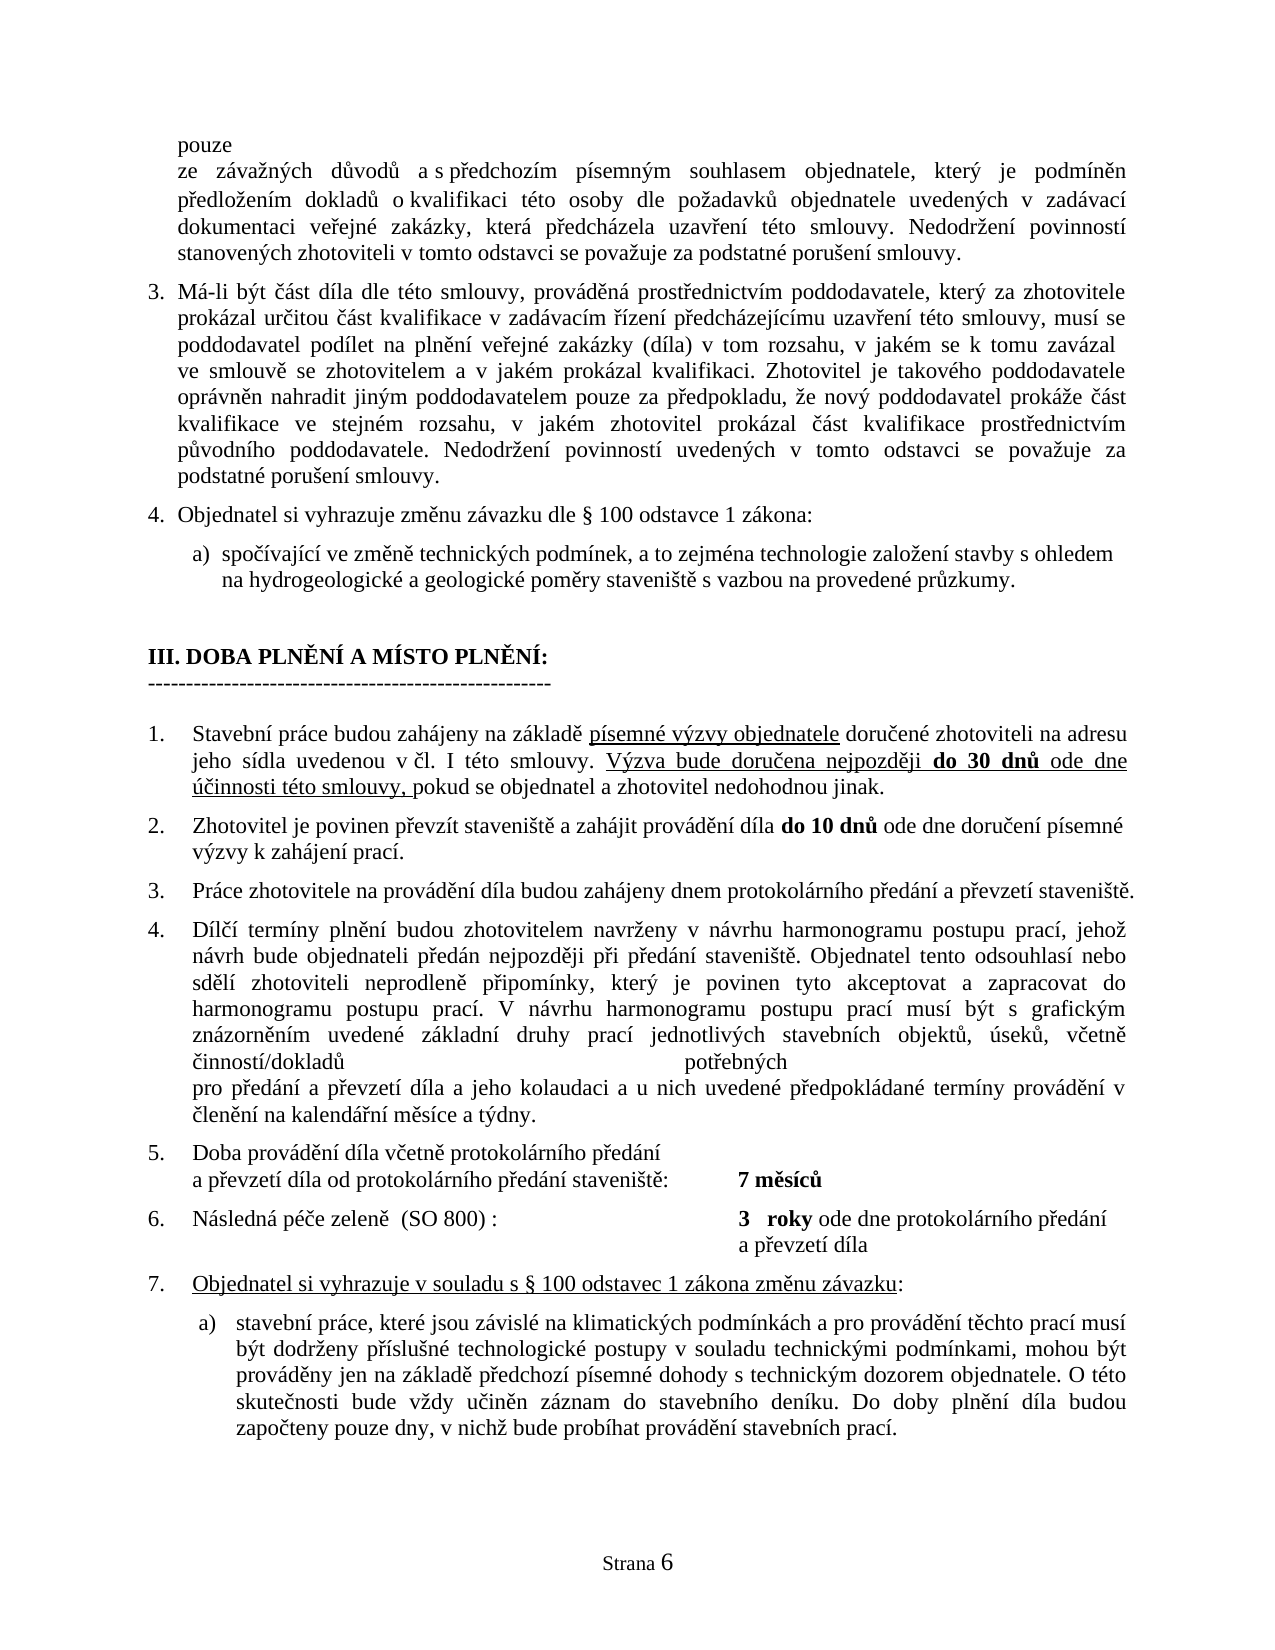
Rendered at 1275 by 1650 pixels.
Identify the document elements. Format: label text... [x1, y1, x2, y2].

list Stavební práce budou zahájeny na základě písemné výzvy objednatele doručené zhotoviteli na adresu jeho sídla uvedenou v čl. I této smlouvy. Výzva bude doručena nejpozději do 30 dnů ode dne účinnosti této smlouvy, pokud se objednatel a zhotovitel nedohodnou jinak. [148, 721, 1127, 799]
list Objednatel si vyhrazuje v souladu s § 100 odstavec 1 zákona změnu závazku: [148, 1270, 1127, 1296]
text III. DOBA PLNĚNÍ A MÍSTO PLNĚNÍ: [148, 643, 1137, 669]
list Dílčí termíny plnění budou zhotovitelem navrženy v návrhu harmonogramu postupu prací, jehož návrh bude objednateli předán nejpozději při předání staveniště. Objednatel tento odsouhlasí nebo sdělí zhotoviteli neprodleně připomínky, který je povinen tyto akceptovat a zapracovat do harmonogramu postupu prací. V návrhu harmonogramu postupu prací musí být s grafickým znázorněním uvedené základní druhy prací jednotlivých stavebních objektů, úseků, včetně činností/dokladů potřebných pro předání a převzetí díla a jeho kolaudaci a u nich uvedené předpokládané termíny provádění v členění na kalendářní měsíce a týdny. [148, 916, 1127, 1127]
list Má-li být část díla dle této smlouvy, prováděná prostřednictvím poddodavatele, který za zhotovitele prokázal určitou část kvalifikace v zadávacím řízení předcházejícímu uzavření této smlouvy, musí se poddodavatel podílet na plnění veřejné zakázky (díla) v tom rozsahu, v jakém se k tomu zavázal ve smlouvě se zhotovitelem a v jakém prokázal kvalifikaci. Zhotovitel je takového poddodavatele oprávněn nahradit jiným poddodavatelem pouze za předpokladu, že nový poddodavatel prokáže část kvalifikace ve stejném rozsahu, v jakém zhotovitel prokázal část kvalifikace prostřednictvím původního poddodavatele. Nedodržení povinností uvedených v tomto odstavci se považuje za podstatné porušení smlouvy. [148, 278, 1127, 489]
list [148, 131, 1127, 265]
list Objednatel si vyhrazuje změnu závazku dle § 100 odstavce 1 zákona: [148, 501, 1127, 528]
list stavební práce, které jsou závislé na klimatických podmínkách a pro provádění těchto prací musí být dodrženy příslušné technologické postupy v souladu technickými podmínkami, mohou být prováděny jen na základě předchozí písemné dohody s technickým dozorem objednatele. O této skutečnosti bude vždy učiněn záznam do stavebního deníku. Do doby plnění díla budou započteny pouze dny, v nichž bude probíhat provádění stavebních prací. [198, 1309, 1127, 1441]
list spočívající ve změně technických podmínek, a to zejména technologie založení stavby s ohledem na hydrogeologické a geologické poměry staveniště s vazbou na provedené průzkumy. [192, 540, 1127, 593]
list a převzetí díla od protokolárního předání staveniště: 7 měsíců [192, 1166, 1127, 1192]
list Práce zhotovitele na provádění díla budou zahájeny dnem protokolárního předání a převzetí staveniště. [148, 877, 1137, 904]
list Zhotovitel je povinen převzít staveniště a zahájit provádění díla do 10 dnů ode dne doručení písemné výzvy k zahájení prací. [148, 812, 1127, 865]
list Následná péče zeleně (SO 800) : 3 roky ode dne protokolárního předání a převzetí díla [148, 1205, 1127, 1257]
text ----------------------------------------------------- [148, 669, 1127, 696]
list Doba provádění díla včetně protokolárního předání [148, 1139, 1127, 1166]
